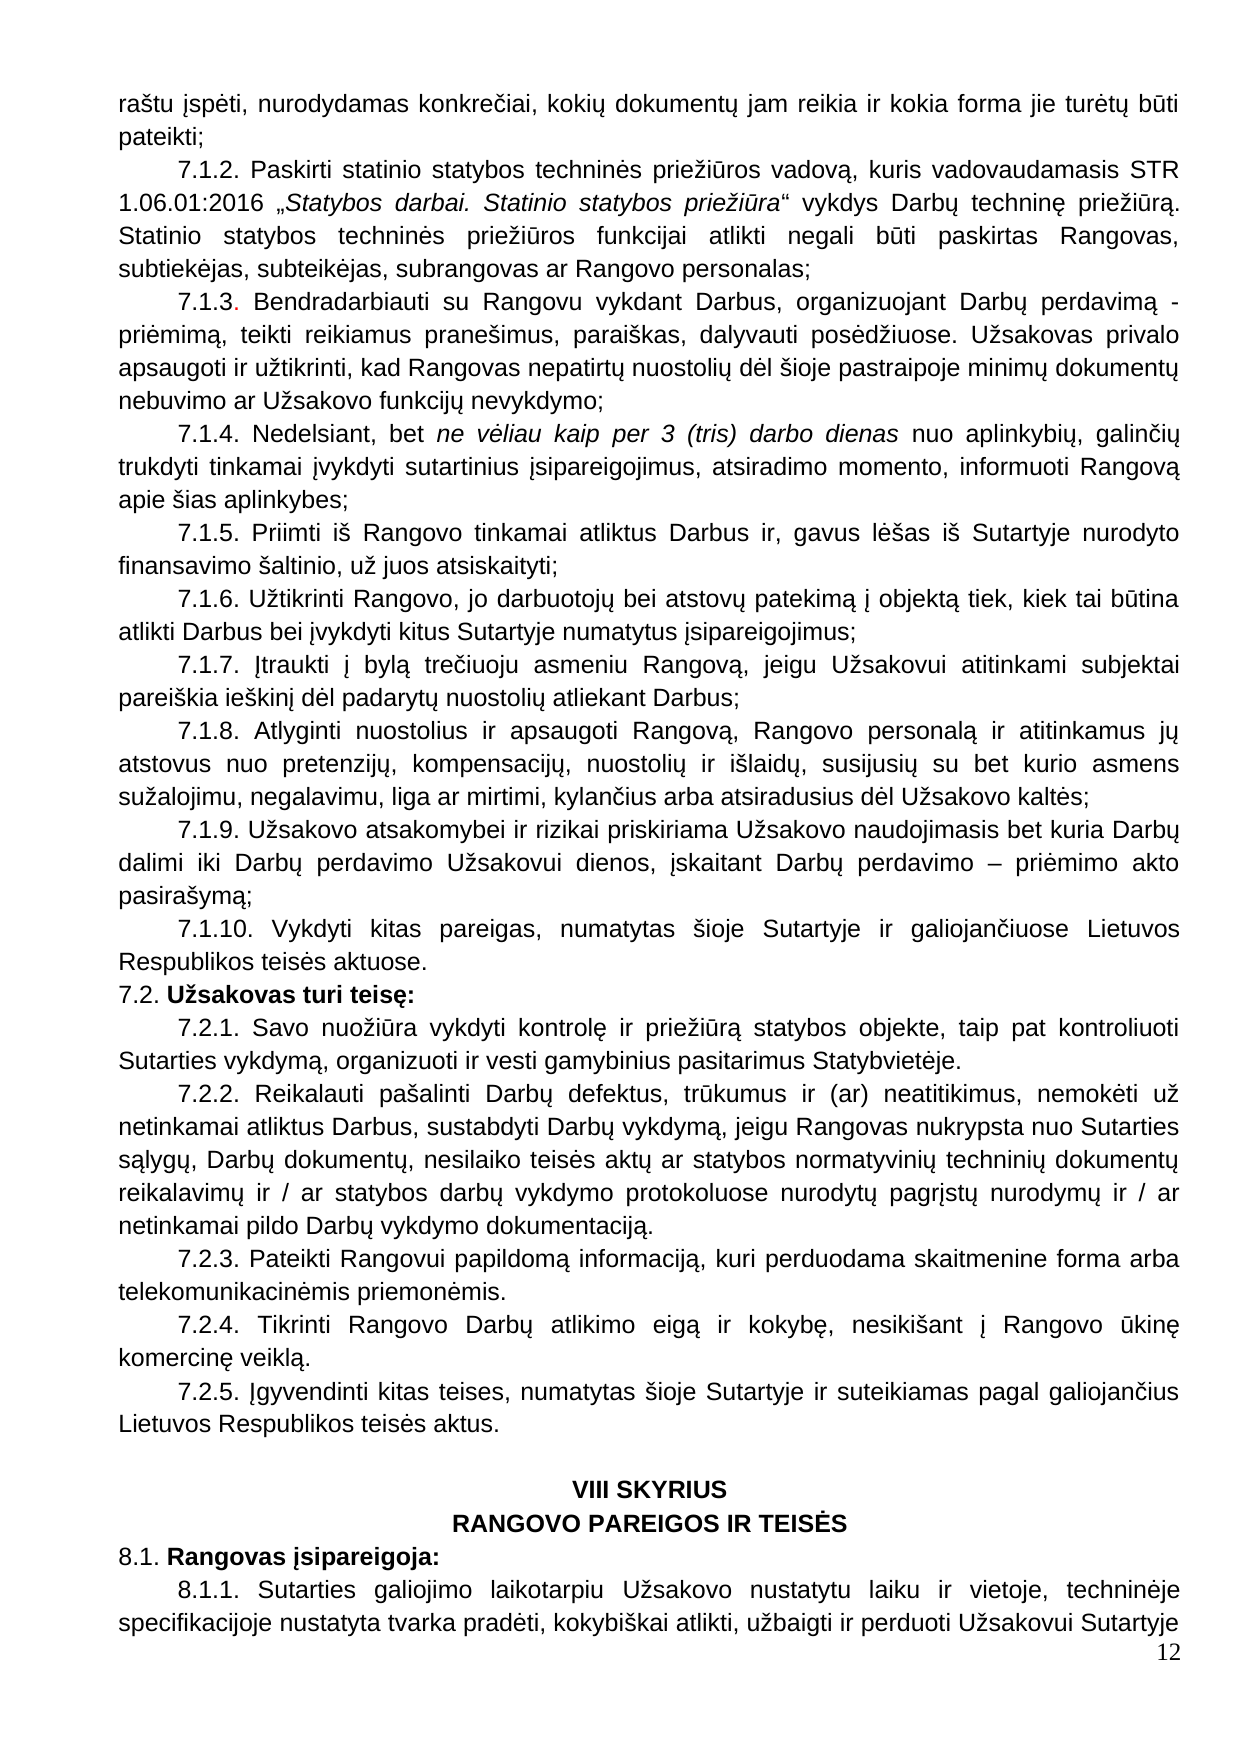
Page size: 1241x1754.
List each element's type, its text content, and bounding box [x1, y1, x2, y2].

text 7.1.2. Paskirti statinio statybos techninės priežiūros vadovą, kuris vadovaudamasis STR 1.06.01:2016 „Statybos darbai. Statinio statybos priežiūra“ vykdys Darbų techninę priežiūrą. Statinio statybos techninės priežiūros funkcijai atlikti negali būti paskirtas Rangovas, subtiekėjas, subteikėjas, subrangovas ar Rangovo personalas; [118, 155, 1181, 282]
list 7.2.3. Pateikti Rangovui papildomą informaciją, kuri perduodama skaitmenine forma arba telekomunikacinėmis priemonėmis. [118, 1244, 1181, 1306]
text VIII SKYRIUS [118, 1476, 1181, 1504]
list 7.2.5. Įgyvendinti kitas teises, numatytas šioje Sutartyje ir suteikiamas pagal galiojančius Lietuvos Respublikos teisės aktus. [118, 1376, 1181, 1438]
text 7.1.7. Įtraukti į bylą trečiuoju asmeniu Rangovą, jeigu Užsakovui atitinkami subjektai pareiškia ieškinį dėl padarytų nuostolių atliekant Darbus; [118, 650, 1181, 712]
list 7.2. Užsakovas turi teisę: [118, 980, 1181, 1009]
text 7.1.5. Priimti iš Rangovo tinkamai atliktus Darbus ir, gavus lėšas iš Sutartyje nurodyto finansavimo šaltinio, už juos atsiskaityti; [118, 518, 1181, 580]
list 7.2.2. Reikalauti pašalinti Darbų defektus, trūkumus ir (ar) neatitikimus, nemokėti už netinkamai atliktus Darbus, sustabdyti Darbų vykdymą, jeigu Rangovas nukrypsta nuo Sutarties sąlygų, Darbų dokumentų, nesilaiko teisės aktų ar statybos normatyvinių techninių dokumentų reikalavimų ir / ar statybos darbų vykdymo protokoluose nurodytų pagrįstų nurodymų ir / ar netinkamai pildo Darbų vykdymo dokumentaciją. [118, 1079, 1181, 1240]
list 7.2.1. Savo nuožiūra vykdyti kontrolę ir priežiūrą statybos objekte, taip pat kontroliuoti Sutarties vykdymą, organizuoti ir vesti gamybinius pasitarimus Statybvietėje. [118, 1013, 1181, 1075]
text 8.1. Rangovas įsipareigoja: [118, 1542, 1181, 1570]
text 7.1.3. Bendradarbiauti su Rangovu vykdant Darbus, organizuojant Darbų perdavimą - priėmimą, teikti reikiamus pranešimus, paraiškas, dalyvauti posėdžiuose. Užsakovas privalo apsaugoti ir užtikrinti, kad Rangovas nepatirtų nuostolių dėl šioje pastraipoje minimų dokumentų nebuvimo ar Užsakovo funkcijų nevykdymo; [118, 287, 1181, 414]
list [118, 1574, 1181, 1636]
text 7.1.9. Užsakovo atsakomybei ir rizikai priskiriama Užsakovo naudojimasis bet kuria Darbų dalimi iki Darbų perdavimo Užsakovui dienos, įskaitant Darbų perdavimo – priėmimo akto pasirašymą; [118, 815, 1181, 910]
text 7.1.10. Vykdyti kitas pareigas, numatytas šioje Sutartyje ir galiojančiuose Lietuvos Respublikos teisės aktuose. [118, 914, 1181, 976]
text RANGOVO PAREIGOS IR TEISĖS [118, 1508, 1181, 1537]
text 7.1.4. Nedelsiant, bet ne vėliau kaip per 3 (tris) darbo dienas nuo aplinkybių, galinčių trukdyti tinkamai įvykdyti sutartinius įsipareigojimus, atsiradimo momento, informuoti Rangovą apie šias aplinkybes; [118, 419, 1181, 514]
text 7.2.4. Tikrinti Rangovo Darbų atlikimo eigą ir kokybę, nesikišant į Rangovo ūkinę komercinę veiklą. [118, 1310, 1181, 1372]
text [118, 89, 1181, 150]
text 7.1.8. Atlyginti nuostolius ir apsaugoti Rangovą, Rangovo personalą ir atitinkamus jų atstovus nuo pretenzijų, kompensacijų, nuostolių ir išlaidų, susijusių su bet kurio asmens sužalojimu, negalavimu, liga ar mirtimi, kylančius arba atsiradusius dėl Užsakovo kaltės; [118, 716, 1181, 811]
text 7.1.6. Užtikrinti Rangovo, jo darbuotojų bei atstovų patekimą į objektą tiek, kiek tai būtina atlikti Darbus bei įvykdyti kitus Sutartyje numatytus įsipareigojimus; [118, 584, 1181, 646]
